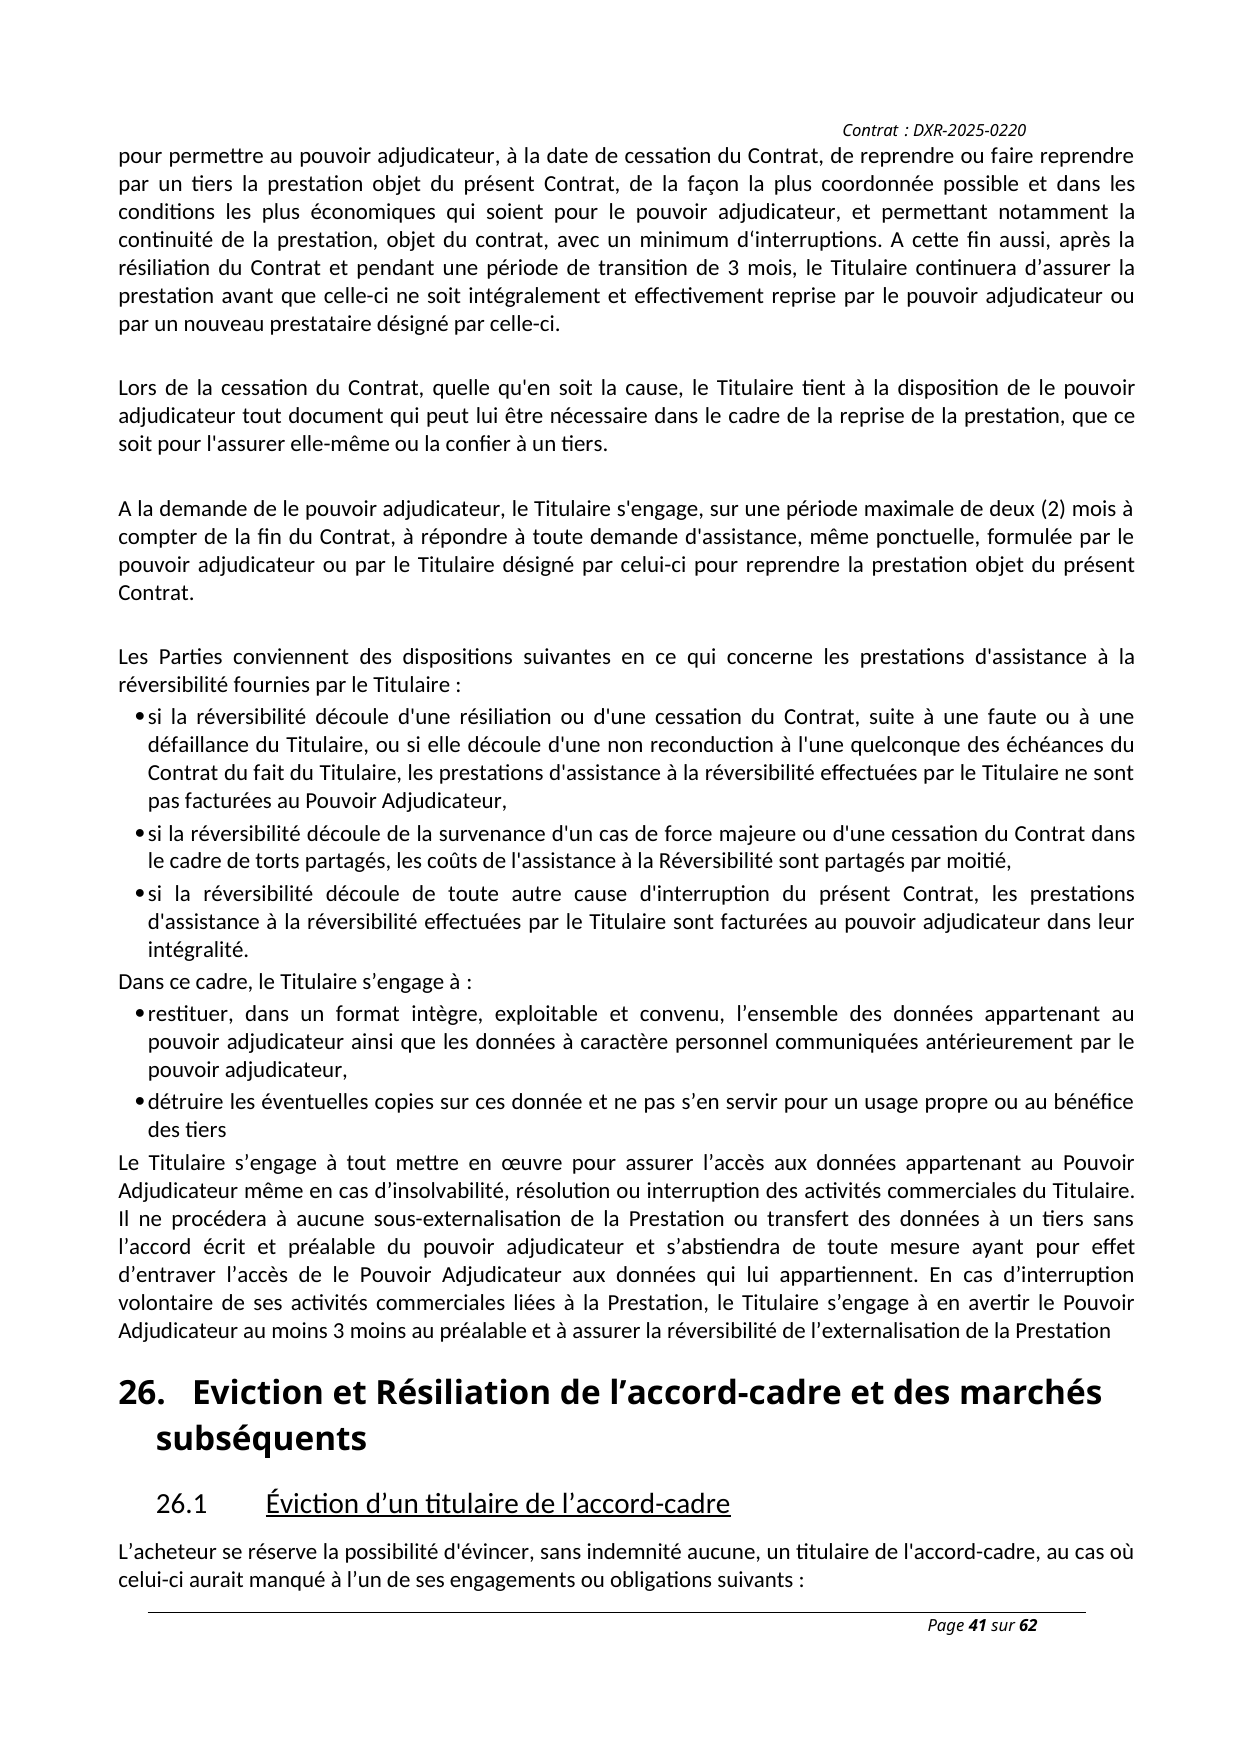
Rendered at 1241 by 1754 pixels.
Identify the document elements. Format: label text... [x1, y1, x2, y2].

text Eviction et Résiliation de l’accord-cadre et des marchés subséquents [118, 1369, 1137, 1460]
list si la réversibilité découle de toute autre cause d'interruption du présent Contrat, les prestations d'assistance à la réversibilité effectuées par le Titulaire sont facturées au pouvoir adjudicateur dans leur intégralité. [136, 879, 1137, 963]
text Lors de la cessation du Contrat, quelle qu'en soit la cause, le Titulaire tient à la disposition de le pouvoir adjudicateur tout document qui peut lui être nécessaire dans le cadre de la reprise de la prestation, que ce soit pour l'assurer elle-même ou la confier à un tiers. [118, 373, 1137, 457]
list si la réversibilité découle de la survenance d'un cas de force majeure ou d'une cessation du Contrat dans le cadre de torts partagés, les coûts de l'assistance à la Réversibilité sont partagés par moitié, [136, 819, 1137, 875]
text A la demande de le pouvoir adjudicateur, le Titulaire s'engage, sur une période maximale de deux (2) mois à compter de la fin du Contrat, à répondre à toute demande d'assistance, même ponctuelle, formulée par le pouvoir adjudicateur ou par le Titulaire désigné par celui-ci pour reprendre la prestation objet du présent Contrat. [118, 494, 1137, 606]
text L’acheteur se réserve la possibilité d'évincer, sans indemnité aucune, un titulaire de l'accord-cadre, au cas où celui-ci aurait manqué à l’un de ses engagements ou obligations suivants : [118, 1537, 1137, 1593]
text Le Titulaire s’engage à tout mettre en œuvre pour assurer l’accès aux données appartenant au Pouvoir Adjudicateur même en cas d’insolvabilité, résolution ou interruption des activités commerciales du Titulaire. Il ne procédera à aucune sous-externalisation de la Prestation ou transfert des données à un tiers sans l’accord écrit et préalable du pouvoir adjudicateur et s’abstiendra de toute mesure ayant pour effet d’entraver l’accès de le Pouvoir Adjudicateur aux données qui lui appartiennent. En cas d’interruption volontaire de ses activités commerciales liées à la Prestation, le Titulaire s’engage à en avertir le Pouvoir Adjudicateur au moins 3 moins au préalable et à assurer la réversibilité de l’externalisation de la Prestation [118, 1148, 1137, 1344]
list si la réversibilité découle d'une résiliation ou d'une cessation du Contrat, suite à une faute ou à une défaillance du Titulaire, ou si elle découle d'une non reconduction à l'une quelconque des échéances du Contrat du fait du Titulaire, les prestations d'assistance à la réversibilité effectuées par le Titulaire ne sont pas facturées au Pouvoir Adjudicateur, [136, 702, 1137, 814]
text Éviction d’un titulaire de l’accord-cadre [156, 1485, 1137, 1520]
list détruire les éventuelles copies sur ces donnée et ne pas s’en servir pour un usage propre ou au bénéfice des tiers [136, 1087, 1137, 1143]
text Dans ce cadre, le Titulaire s’engage à : [118, 967, 1137, 995]
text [118, 141, 1137, 337]
list restituer, dans un format intègre, exploitable et convenu, l’ensemble des données appartenant au pouvoir adjudicateur ainsi que les données à caractère personnel communiquées antérieurement par le pouvoir adjudicateur, [136, 999, 1137, 1083]
text Les Parties conviennent des dispositions suivantes en ce qui concerne les prestations d'assistance à la réversibilité fournies par le Titulaire : [118, 642, 1137, 698]
